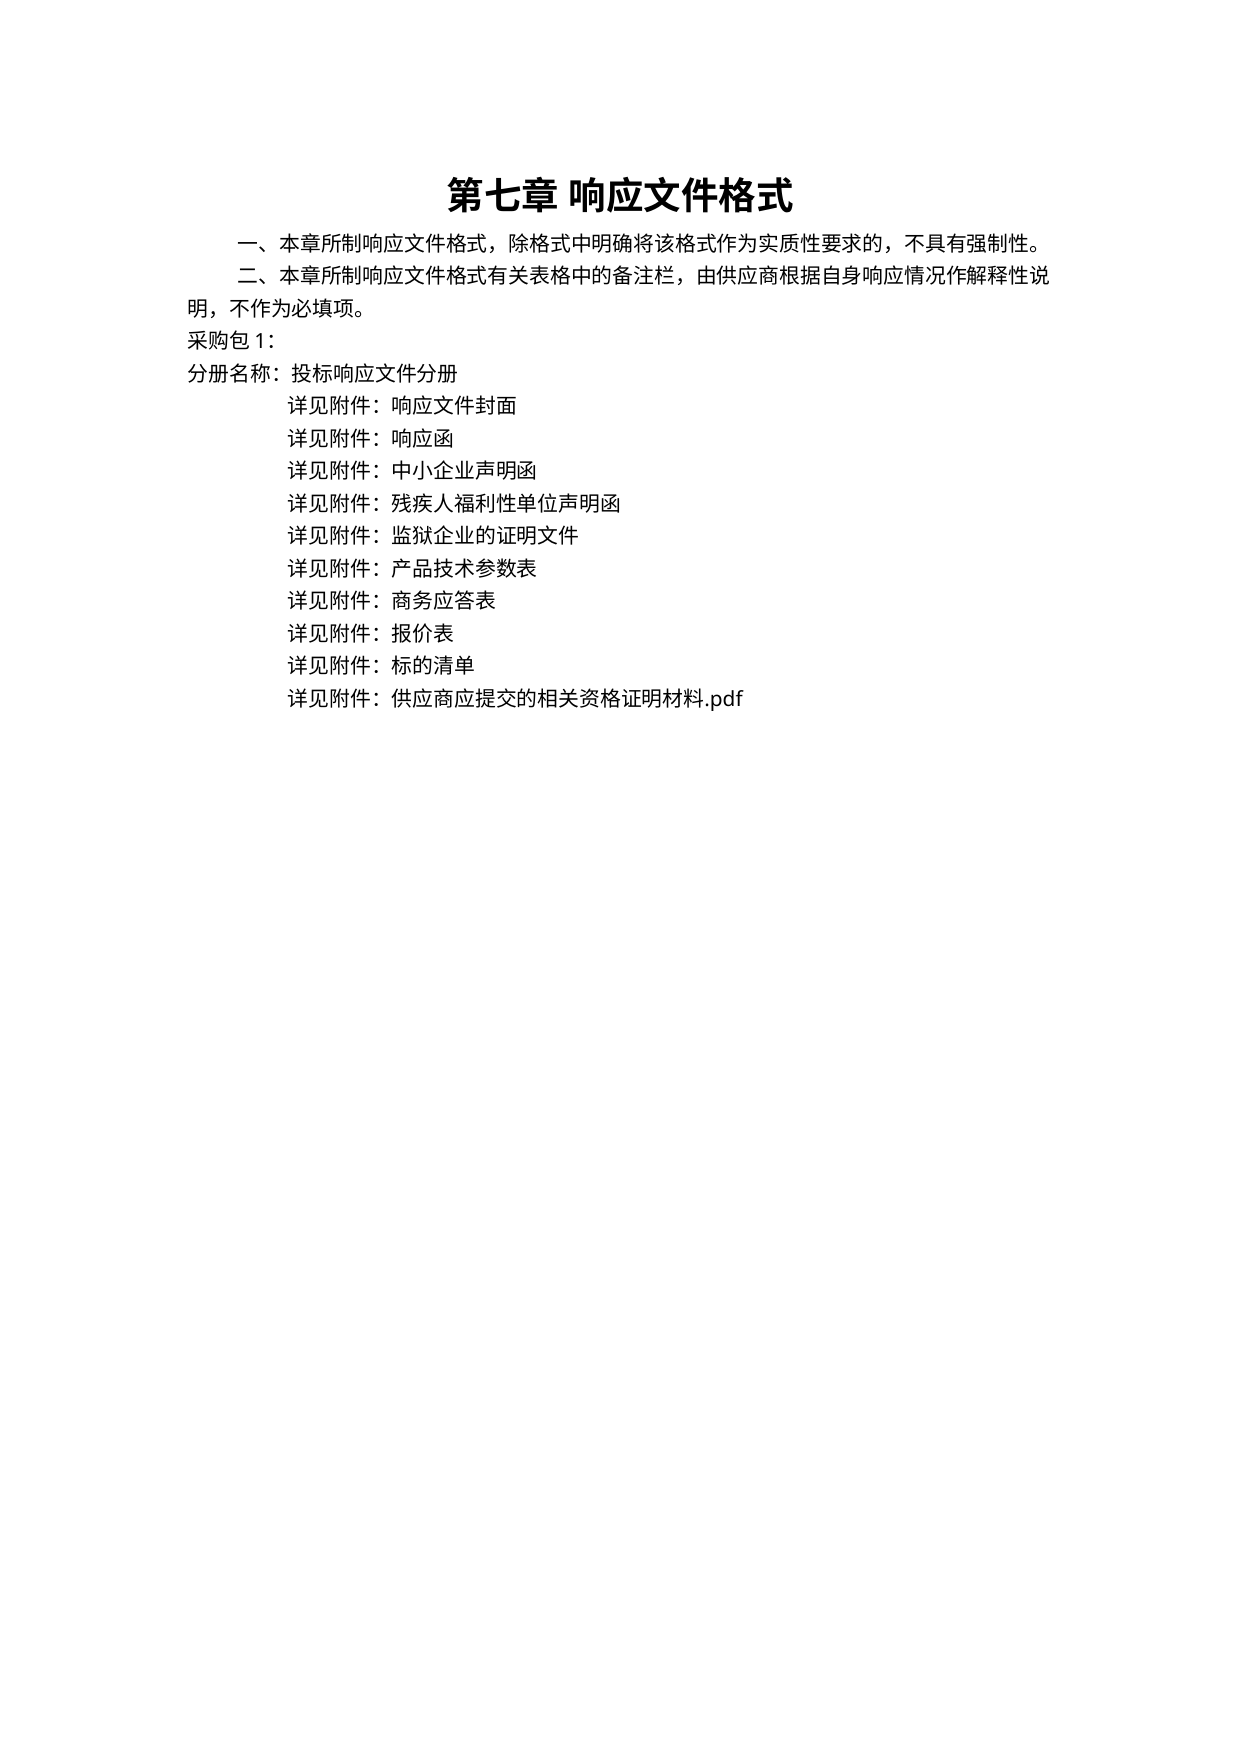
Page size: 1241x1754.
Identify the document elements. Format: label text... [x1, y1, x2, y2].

text 第七章 响应文件格式 [187, 162, 1053, 227]
text 详见附件：供应商应提交的相关资格证明材料.pdf [187, 682, 1053, 714]
text 采购包1： [187, 324, 1053, 357]
text 详见附件：中小企业声明函 [187, 454, 1053, 487]
text 分册名称：投标响应文件分册 [187, 357, 1053, 389]
text 详见附件：标的清单 [187, 649, 1053, 682]
text 详见附件：商务应答表 [187, 584, 1053, 617]
text 详见附件：响应文件封面 [187, 389, 1053, 422]
text 二、本章所制响应文件格式有关表格中的备注栏，由供应商根据自身响应情况作解释性说明，不作为必填项。 [187, 259, 1053, 324]
text 详见附件：残疾人福利性单位声明函 [187, 487, 1053, 519]
text 详见附件：监狱企业的证明文件 [187, 519, 1053, 552]
text 一、本章所制响应文件格式，除格式中明确将该格式作为实质性要求的，不具有强制性。 [187, 227, 1053, 259]
text 详见附件：报价表 [187, 617, 1053, 649]
text 详见附件：响应函 [187, 422, 1053, 454]
text 详见附件：产品技术参数表 [187, 552, 1053, 584]
